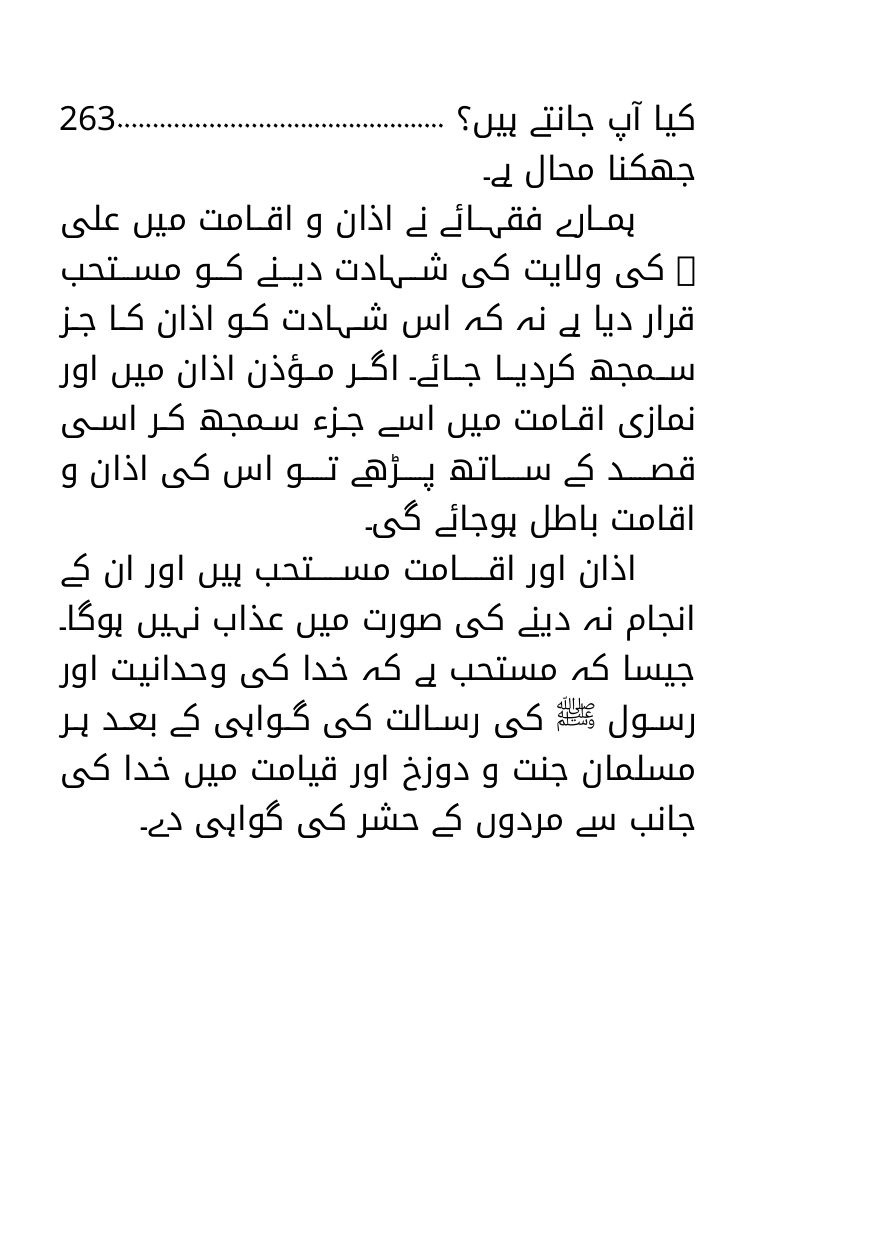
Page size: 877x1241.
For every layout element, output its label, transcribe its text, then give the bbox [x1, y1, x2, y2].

text ہمارے فقہائے نے اذان و اقامت میں علی ﷣ کی ولایت کی شہادت دینے کو مستحب قرار دیا ہے نہ کہ اس شہادت کو اذان کا جز سمجھ کردیا جائے۔ اگر مؤذن اذان میں اور نمازی اقامت میں اسے جزء سمجھ کر اسی قصد کے ساتھ پڑھے تو اس کی اذان و اقامت باطل ہوجائے گی۔ [60, 190, 697, 540]
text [60, 140, 697, 190]
text اذان اور اقامت مستحب ہیں اور ان کے انجام نہ دینے کی صورت میں عذاب نہیں ہوگا۔ جیسا کہ مستحب ہے کہ خدا کی وحدانیت اور رسول ﷺ کی رسالت کی گواہی کے بعد ہر مسلمان جنت و دوزخ اور قیامت میں خدا کی جانب سے مردوں کے حشر کی گواہی دے۔ [60, 540, 697, 840]
